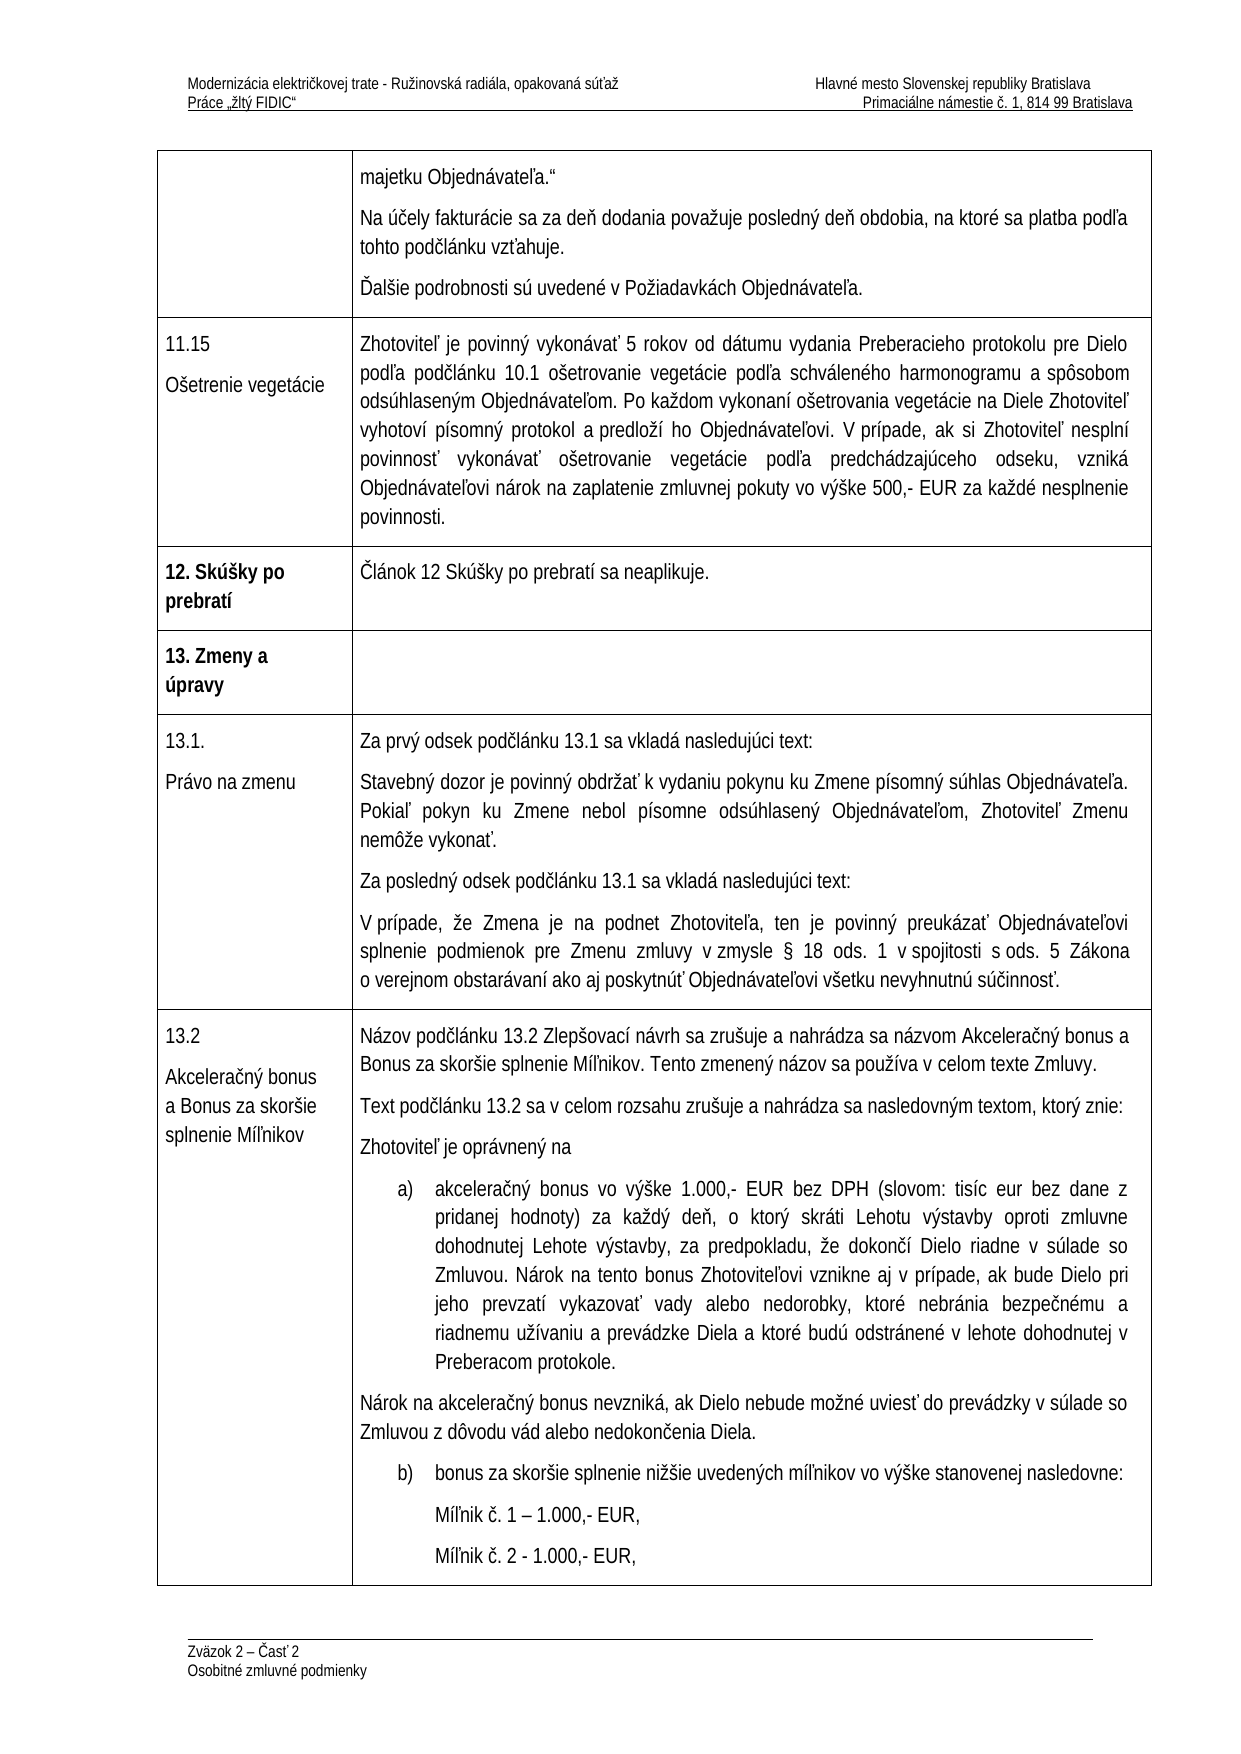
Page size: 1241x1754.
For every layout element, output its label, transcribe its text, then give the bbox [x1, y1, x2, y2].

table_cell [158, 151, 352, 317]
table_cell [353, 631, 1151, 714]
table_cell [353, 151, 1151, 317]
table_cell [158, 1010, 352, 1585]
table_cell Za prvý odsek podčlánku 13.1 sa vkladá nasledujúci text: Stavebný dozor je povinný obdržať k vydaniu pokynu ku Zmene písomný súhlas Objednávateľa. Pokiaľ pokyn ku Zmene nebol písomne odsúhlasený Objednávateľom, Zhotoviteľ Zmenu nemôže vykonať. Za posledný odsek podčlánku 13.1 sa vkladá nasledujúci text: V prípade, že Zmena je na podnet Zhotoviteľa, ten je povinný preukázať Objednávateľovi splnenie podmienok pre Zmenu zmluvy v zmysle § 18 ods. 1 v spojitosti s ods. 5 Zákona o verejnom obstarávaní ako aj poskytnúť Objednávateľovi všetku nevyhnutnú súčinnosť. [353, 715, 1151, 1009]
table_cell Zhotoviteľ je povinný vykonávať 5 rokov od dátumu vydania Preberacieho protokolu pre Dielo podľa podčlánku 10.1 ošetrovanie vegetácie podľa schváleného harmonogramu a spôsobom odsúhlaseným Objednávateľom. Po každom vykonaní ošetrovania vegetácie na Diele Zhotoviteľ vyhotoví písomný protokol a predloží ho Objednávateľovi. V prípade, ak si Zhotoviteľ nesplní povinnosť vykonávať ošetrovanie vegetácie podľa predchádzajúceho odseku, vzniká Objednávateľovi nárok na zaplatenie zmluvnej pokuty vo výške 500,- EUR za každé nesplnenie povinnosti. [353, 318, 1151, 546]
table_cell 12. Skúšky po prebratí [158, 547, 352, 630]
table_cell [353, 1010, 1151, 1585]
table_cell 11.15 Ošetrenie vegetácie [158, 318, 352, 546]
table_cell 13.1. Právo na zmenu [158, 715, 352, 1009]
table_cell Článok 12 Skúšky po prebratí sa neaplikuje. [353, 547, 1151, 630]
table_cell 13. Zmeny a úpravy [158, 631, 352, 714]
